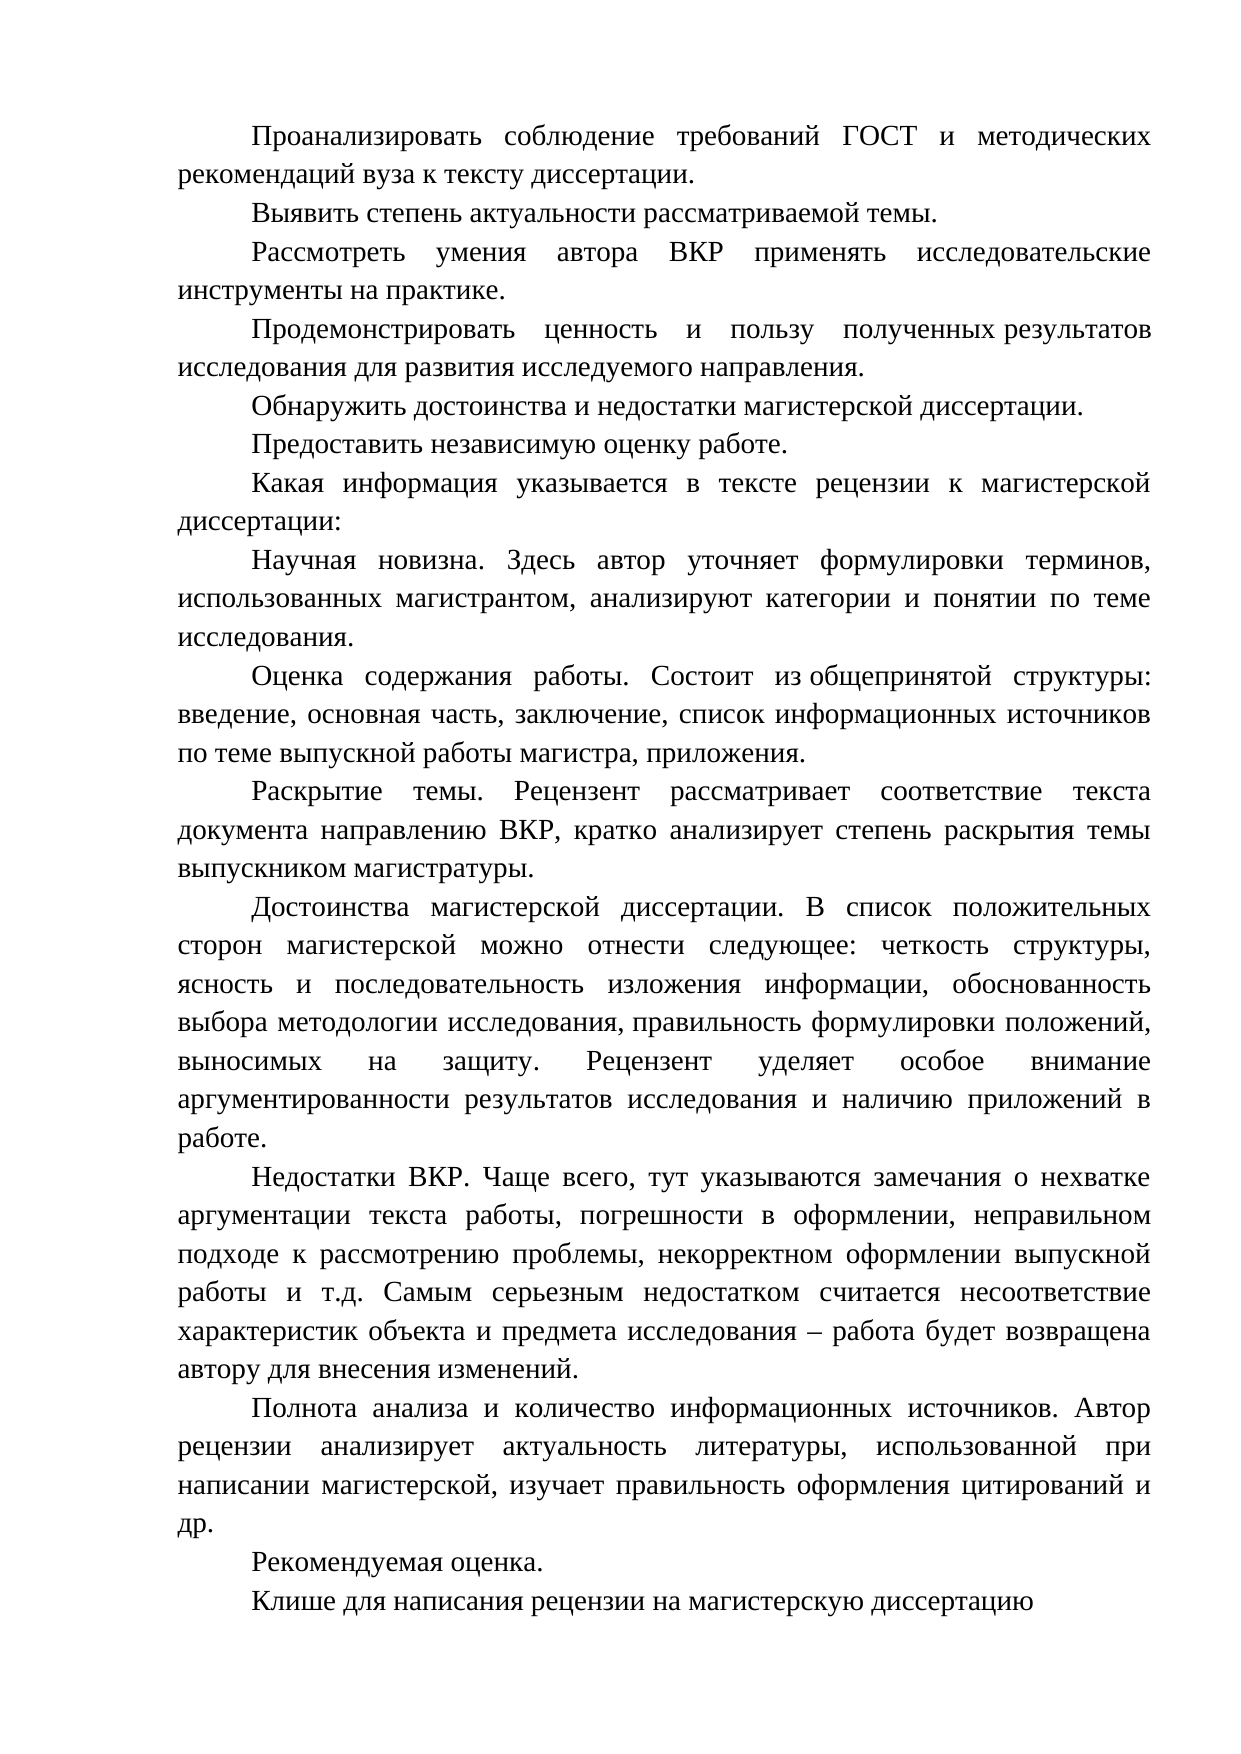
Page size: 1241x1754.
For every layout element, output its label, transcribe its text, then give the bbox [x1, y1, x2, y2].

text Оценка содержания работы. Состоит из общепринятой структуры: введение, основная часть, заключение, список информационных источников по теме выпускной работы магистра, приложения. [177, 658, 1152, 768]
text Продемонстрировать ценность и пользу полученных результатов исследования для развития исследуемого направления. [177, 311, 1152, 383]
text Проанализировать соблюдение требований ГОСТ и методических рекомендаций вуза к тексту диссертации. [177, 118, 1152, 190]
text Обнаружить достоинства и недостатки магистерской диссертации. [177, 388, 1152, 421]
text Рекомендуемая оценка. [177, 1544, 1152, 1578]
text Научная новизна. Здесь автор уточняет формулировки терминов, использованных магистрантом, анализируют категории и понятии по теме исследования. [177, 542, 1152, 653]
text Какая информация указывается в тексте рецензии к магистерской диссертации: [177, 465, 1152, 537]
text Раскрытие темы. Рецензент рассматривает соответствие текста документа направлению ВКР, кратко анализирует степень раскрытия темы выпускником магистратуры. [177, 773, 1152, 884]
text Клише для написания рецензии на магистерскую диссертацию [177, 1583, 1152, 1616]
text Недостатки ВКР. Чаще всего, тут указываются замечания о нехватке аргументации текста работы, погрешности в оформлении, неправильном подходе к рассмотрению проблемы, некорректном оформлении выпускной работы и т.д. Самым серьезным недостатком считается несоответствие характеристик объекта и предмета исследования – работа будет возвращена автору для внесения изменений. [177, 1159, 1152, 1385]
text Полнота анализа и количество информационных источников. Автор рецензии анализирует актуальность литературы, использованной при написании магистерской, изучает правильность оформления цитирований и др. [177, 1390, 1152, 1539]
text Достоинства магистерской диссертации. В список положительных сторон магистерской можно отнести следующее: четкость структуры, ясность и последовательность изложения информации, обоснованность выбора методологии исследования, правильность формулировки положений, выносимых на защиту. Рецензент уделяет особое внимание аргументированности результатов исследования и наличию приложений в работе. [177, 889, 1152, 1154]
text Предоставить независимую оценку работе. [177, 426, 1152, 460]
text Рассмотреть умения автора ВКР применять исследовательские инструменты на практике. [177, 234, 1152, 306]
text Выявить степень актуальности рассматриваемой темы. [177, 195, 1152, 229]
